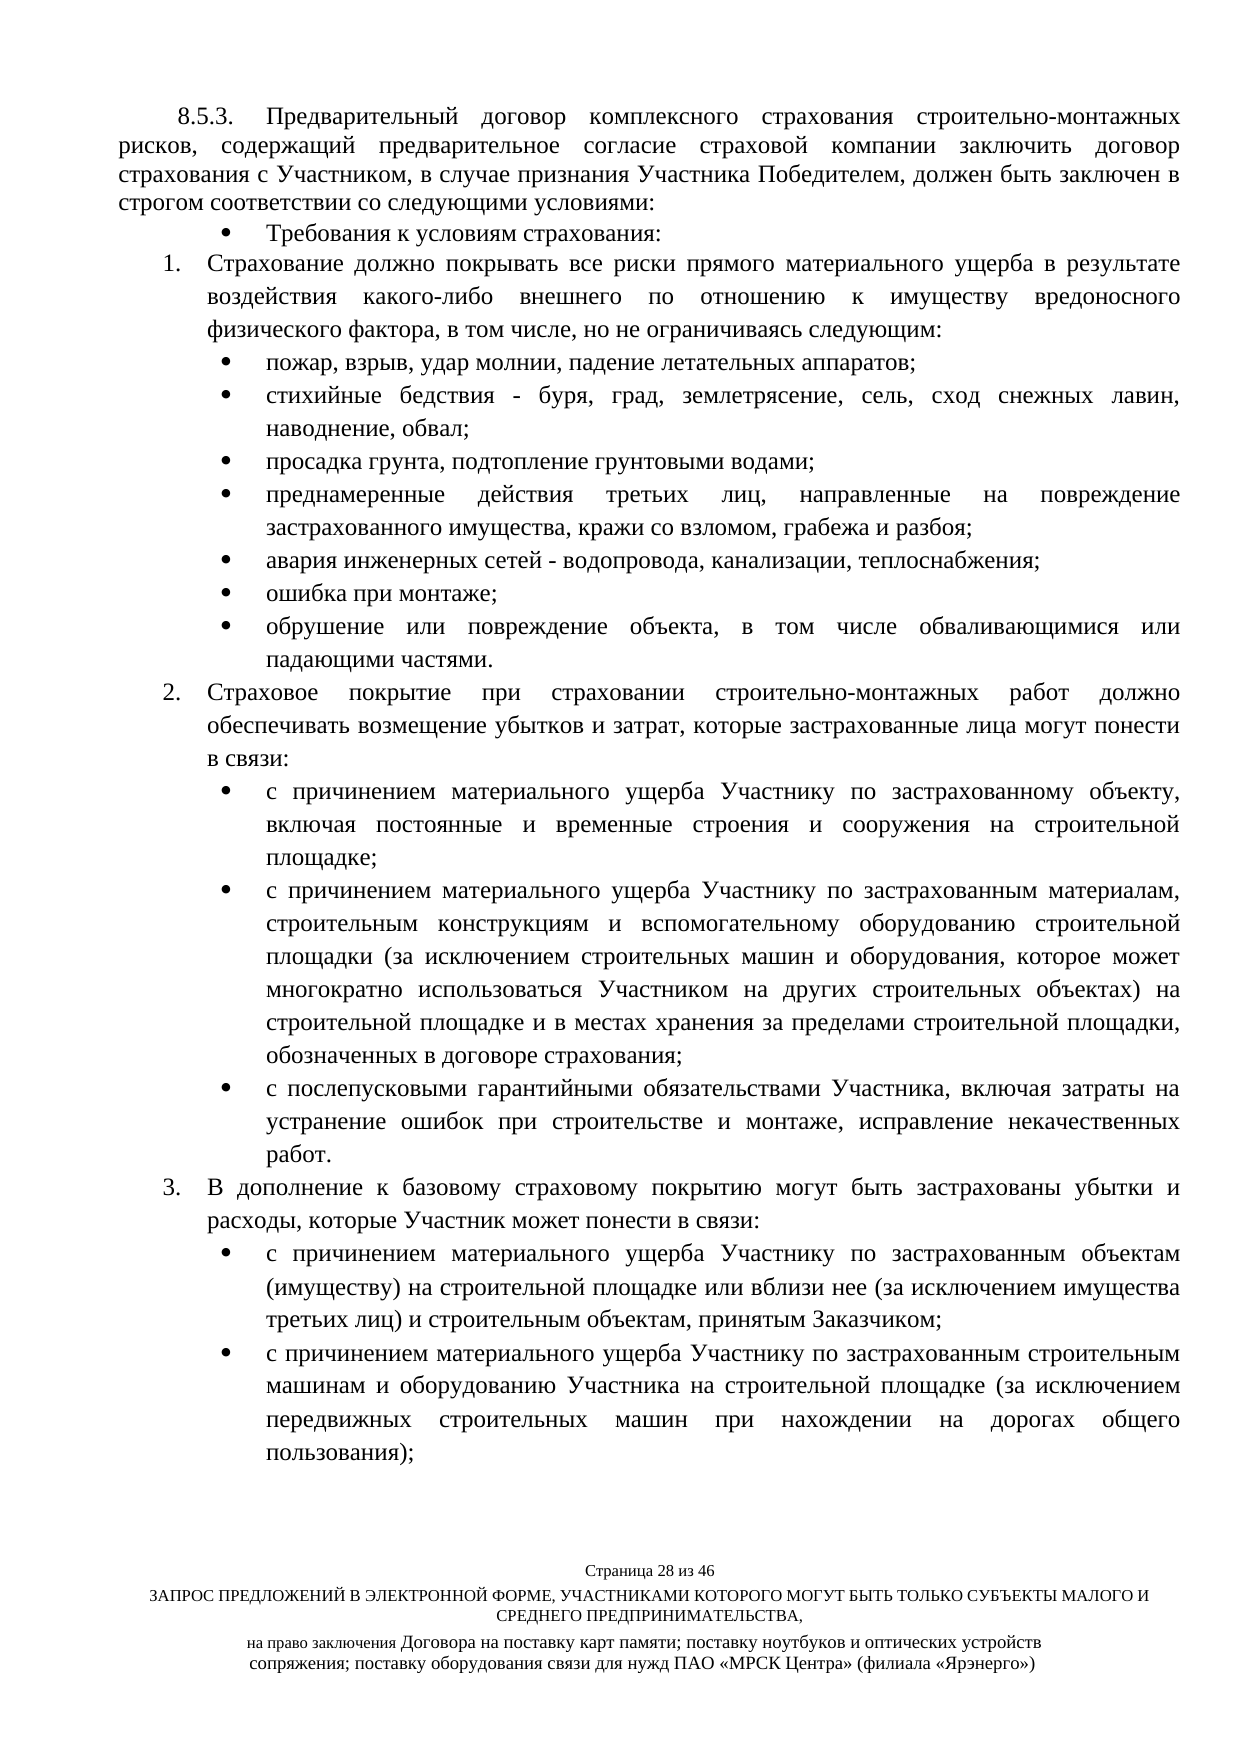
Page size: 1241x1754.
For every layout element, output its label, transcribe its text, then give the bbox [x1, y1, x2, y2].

list с причинением материального ущерба Участнику по застрахованным строительным машинам и оборудованию Участника на строительной площадке (за исключением передвижных строительных машин при нахождении на дорогах общего пользования); [222, 1338, 1181, 1465]
list с послепусковыми гарантийными обязательствами Участника, включая затраты на устранение ошибок при строительстве и монтаже, исправление некачественных работ. [222, 1073, 1181, 1168]
subtitle Предварительный договор комплексного страхования строительно-монтажных рисков, содержащий предварительное согласие страховой компании заключить договор страхования с Участником, в случае признания Участника Победителем, должен быть заключен в строгом соответствии со следующими условиями: [118, 101, 1181, 216]
list пожар, взрыв, удар молнии, падение летательных аппаратов; [222, 347, 1181, 376]
list авария инженерных сетей - водопровода, канализации, теплоснабжения; [222, 545, 1181, 574]
list преднамеренные действия третьих лиц, направленные на повреждение застрахованного имущества, кражи со взломом, грабежа и разбоя; [222, 479, 1181, 541]
list просадка грунта, подтопление грунтовыми водами; [222, 446, 1181, 475]
list Страхование должно покрывать все риски прямого материального ущерба в результате воздействия какого-либо внешнего по отношению к имуществу вредоносного физического фактора, в том числе, но не ограничиваясь следующим: [162, 248, 1181, 343]
list с причинением материального ущерба Участнику по застрахованным материалам, строительным конструкциям и вспомогательному оборудованию строительной площадки (за исключением строительных машин и оборудования, которое может многократно использоваться Участником на других строительных объектах) на строительной площадке и в местах хранения за пределами строительной площадки, обозначенных в договоре страхования; [222, 875, 1181, 1069]
list с причинением материального ущерба Участнику по застрахованным объектам (имуществу) на строительной площадке или вблизи нее (за исключением имущества третьих лиц) и строительным объектам, принятым Заказчиком; [222, 1238, 1181, 1333]
list Требования к условиям страхования: [222, 218, 1181, 246]
list В дополнение к базовому страховому покрытию могут быть застрахованы убытки и расходы, которые Участник может понести в связи: [162, 1172, 1181, 1234]
list стихийные бедствия - буря, град, землетрясение, сель, сход снежных лавин, наводнение, обвал; [222, 380, 1181, 442]
list Страховое покрытие при страховании строительно-монтажных работ должно обеспечивать возмещение убытков и затрат, которые застрахованные лица могут понести в связи: [162, 677, 1181, 772]
list обрушение или повреждение объекта, в том числе обваливающимися или падающими частями. [222, 611, 1181, 673]
list с причинением материального ущерба Участнику по застрахованному объекту, включая постоянные и временные строения и сооружения на строительной площадке; [222, 776, 1181, 871]
list ошибка при монтаже; [222, 578, 1181, 607]
